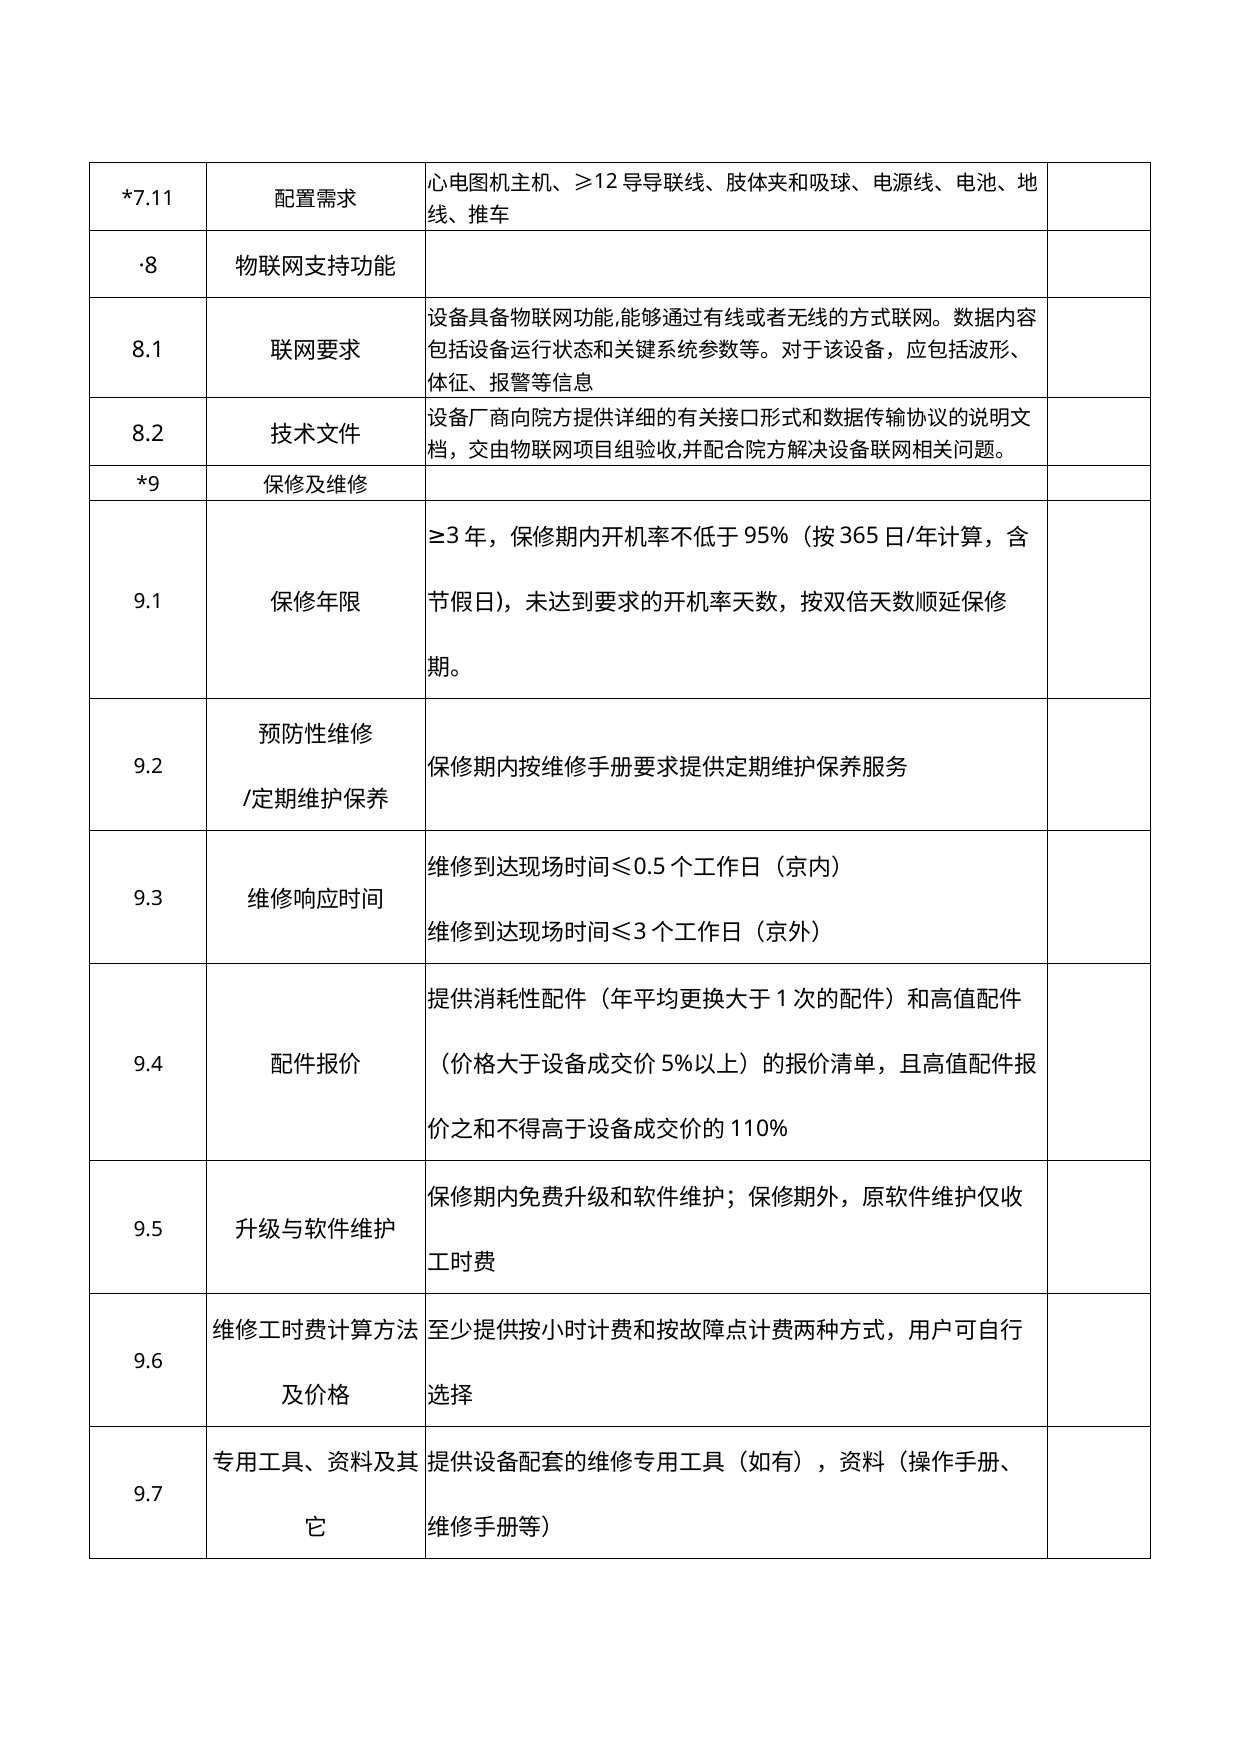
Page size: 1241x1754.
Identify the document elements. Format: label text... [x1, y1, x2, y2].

table_cell 9.4 [90, 964, 206, 1160]
table_cell *9 [90, 466, 206, 500]
table_cell 9.6 [90, 1294, 206, 1426]
table_cell 提供设备配套的维修专用工具（如有），资料（操作手册、维修手册等） [426, 1427, 1047, 1558]
table_cell 技术文件 [207, 398, 425, 465]
table_cell 9.1 [90, 501, 206, 698]
table_cell 配置需求 [207, 163, 425, 229]
table_cell ·8 [90, 231, 206, 297]
table_cell 保修年限 [207, 501, 425, 698]
table_cell ≥3年，保修期内开机率不低于95%（按365日/年计算，含节假日)，未达到要求的开机率天数，按双倍天数顺延保修期。 [426, 501, 1047, 698]
table_cell [1048, 163, 1150, 229]
table_cell 维修到达现场时间≤0.5个工作日（京内） 维修到达现场时间≤3个工作日（京外） [426, 831, 1047, 963]
table_cell 至少提供按小时计费和按故障点计费两种方式，用户可自行选择 [426, 1294, 1047, 1426]
table_cell [1048, 699, 1150, 830]
table_cell [1048, 1427, 1150, 1558]
table_cell 升级与软件维护 [207, 1161, 425, 1293]
table_cell 8.1 [90, 298, 206, 397]
table_cell [1048, 964, 1150, 1160]
table_cell 维修响应时间 [207, 831, 425, 963]
table_cell 8.2 [90, 398, 206, 465]
table_cell [1048, 298, 1150, 397]
table_cell 保修期内免费升级和软件维护；保修期外，原软件维护仅收工时费 [426, 1161, 1047, 1293]
table_cell [1048, 398, 1150, 465]
table_cell [1048, 231, 1150, 297]
table_cell [1048, 1294, 1150, 1426]
table_cell [1048, 1161, 1150, 1293]
table_cell *7.11 [90, 163, 206, 229]
table_cell 9.7 [90, 1427, 206, 1558]
table_cell 维修工时费计算方法及价格 [207, 1294, 425, 1426]
table_cell 提供消耗性配件（年平均更换大于1次的配件）和高值配件（价格大于设备成交价5%以上）的报价清单，且高值配件报价之和不得高于设备成交价的110% [426, 964, 1047, 1160]
table_cell 设备具备物联网功能,能够通过有线或者无线的方式联网。数据内容包括设备运行状态和关键系统参数等。对于该设备，应包括波形、体征、报警等信息 [426, 298, 1047, 397]
table_cell [426, 466, 1047, 500]
table_cell 物联网支持功能 [207, 231, 425, 297]
table_cell [1048, 501, 1150, 698]
table_cell 设备厂商向院方提供详细的有关接口形式和数据传输协议的说明文档，交由物联网项目组验收,并配合院方解决设备联网相关问题。 [426, 398, 1047, 465]
table_cell 保修及维修 [207, 466, 425, 500]
table_cell 专用工具、资料及其它 [207, 1427, 425, 1558]
table_cell 9.2 [90, 699, 206, 830]
table_cell 配件报价 [207, 964, 425, 1160]
table_cell [1048, 831, 1150, 963]
table_cell 心电图机主机、≥12导导联线、肢体夹和吸球、电源线、电池、地线、推车 [426, 163, 1047, 229]
table_cell 预防性维修 /定期维护保养 [207, 699, 425, 830]
table_cell 9.3 [90, 831, 206, 963]
table_cell [426, 231, 1047, 297]
table_cell [1048, 466, 1150, 500]
table_cell 保修期内按维修手册要求提供定期维护保养服务 [426, 699, 1047, 830]
table_cell 9.5 [90, 1161, 206, 1293]
table_cell 联网要求 [207, 298, 425, 397]
